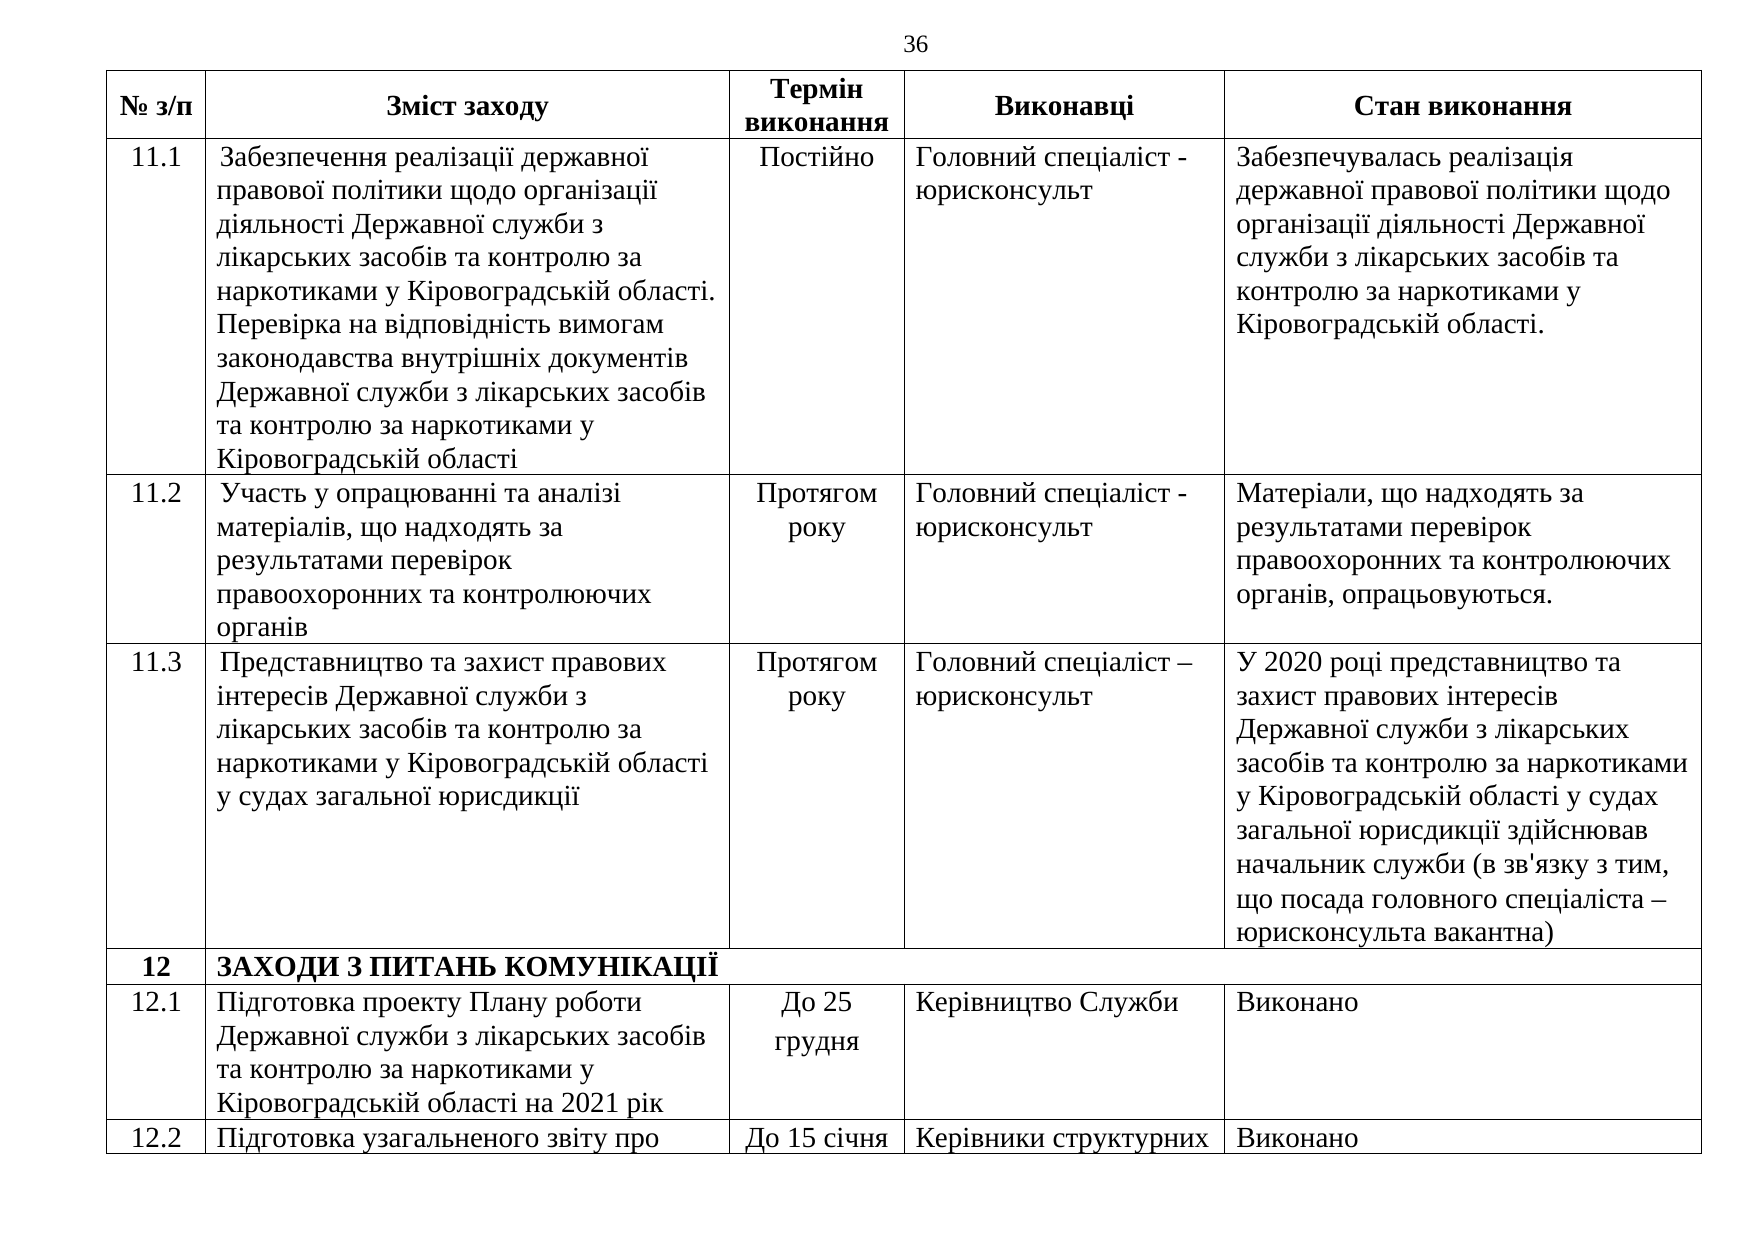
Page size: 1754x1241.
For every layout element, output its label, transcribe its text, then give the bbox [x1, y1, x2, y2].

table_cell До 15 січня [730, 1120, 904, 1153]
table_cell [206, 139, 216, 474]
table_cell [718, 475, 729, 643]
table_cell Протягом року [730, 475, 904, 643]
table_header № з/п [107, 71, 205, 138]
table_cell Виконано [1225, 1120, 1701, 1153]
table_header Термін виконання [730, 71, 904, 138]
table_cell ЗАХОДИ З ПИТАНЬ КОМУНІКАЦІЇ [206, 949, 1701, 983]
table_cell Головний спеціаліст - юрисконсульт [905, 139, 1224, 474]
table_header Зміст заходу [206, 71, 729, 138]
table_cell 11.1 [107, 139, 205, 474]
table_header Стан виконання [1225, 71, 1701, 138]
table_cell Представництво та захист правових інтересів Державної служби з лікарських засобів та контролю за наркотиками у Кіровоградській області у судах загальної юрисдикції [206, 644, 729, 948]
table_cell Протягом року [730, 644, 904, 948]
table_cell 11.3 [107, 644, 205, 948]
table_cell Головний спеціаліст – юрисконсульт [905, 644, 1224, 948]
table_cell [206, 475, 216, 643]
table_cell Забезпечувалась реалізація державної правової політики щодо організації діяльності Державної служби з лікарських засобів та контролю за наркотиками у Кіровоградській області. [1225, 139, 1701, 474]
table_header Виконавці [905, 71, 1224, 138]
table_cell Керівництво Служби [905, 985, 1224, 1119]
table_cell 12.1 [107, 985, 205, 1119]
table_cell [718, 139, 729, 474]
table_cell Головний спеціаліст - юрисконсульт [905, 475, 1224, 643]
table_cell Постійно [730, 139, 904, 474]
table_cell 12.2 [107, 1120, 205, 1153]
table_cell Керівники структурних підрозділів [905, 1120, 1224, 1153]
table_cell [206, 1120, 729, 1153]
table_cell Підготовка проекту Плану роботи Державної служби з лікарських засобів та контролю за наркотиками у Кіровоградській області на 2021 рік [206, 985, 729, 1119]
table_cell Матеріали, що надходять за результатами перевірок правоохоронних та контролюючих органів, опрацьовуються. [1225, 475, 1701, 643]
table_cell До 25 грудня [730, 985, 904, 1119]
table_cell Виконано [1225, 985, 1701, 1119]
table_cell У 2020 році представництво та захист правових інтересів Державної служби з лікарських засобів та контролю за наркотиками у Кіровоградській області у судах загальної юрисдикції здійснював начальник служби (в зв'язку з тим, що посада головного спеціаліста – юрисконсульта вакантна) [1225, 644, 1701, 948]
table_cell 12 [107, 949, 205, 983]
table_cell 11.2 [107, 475, 205, 643]
